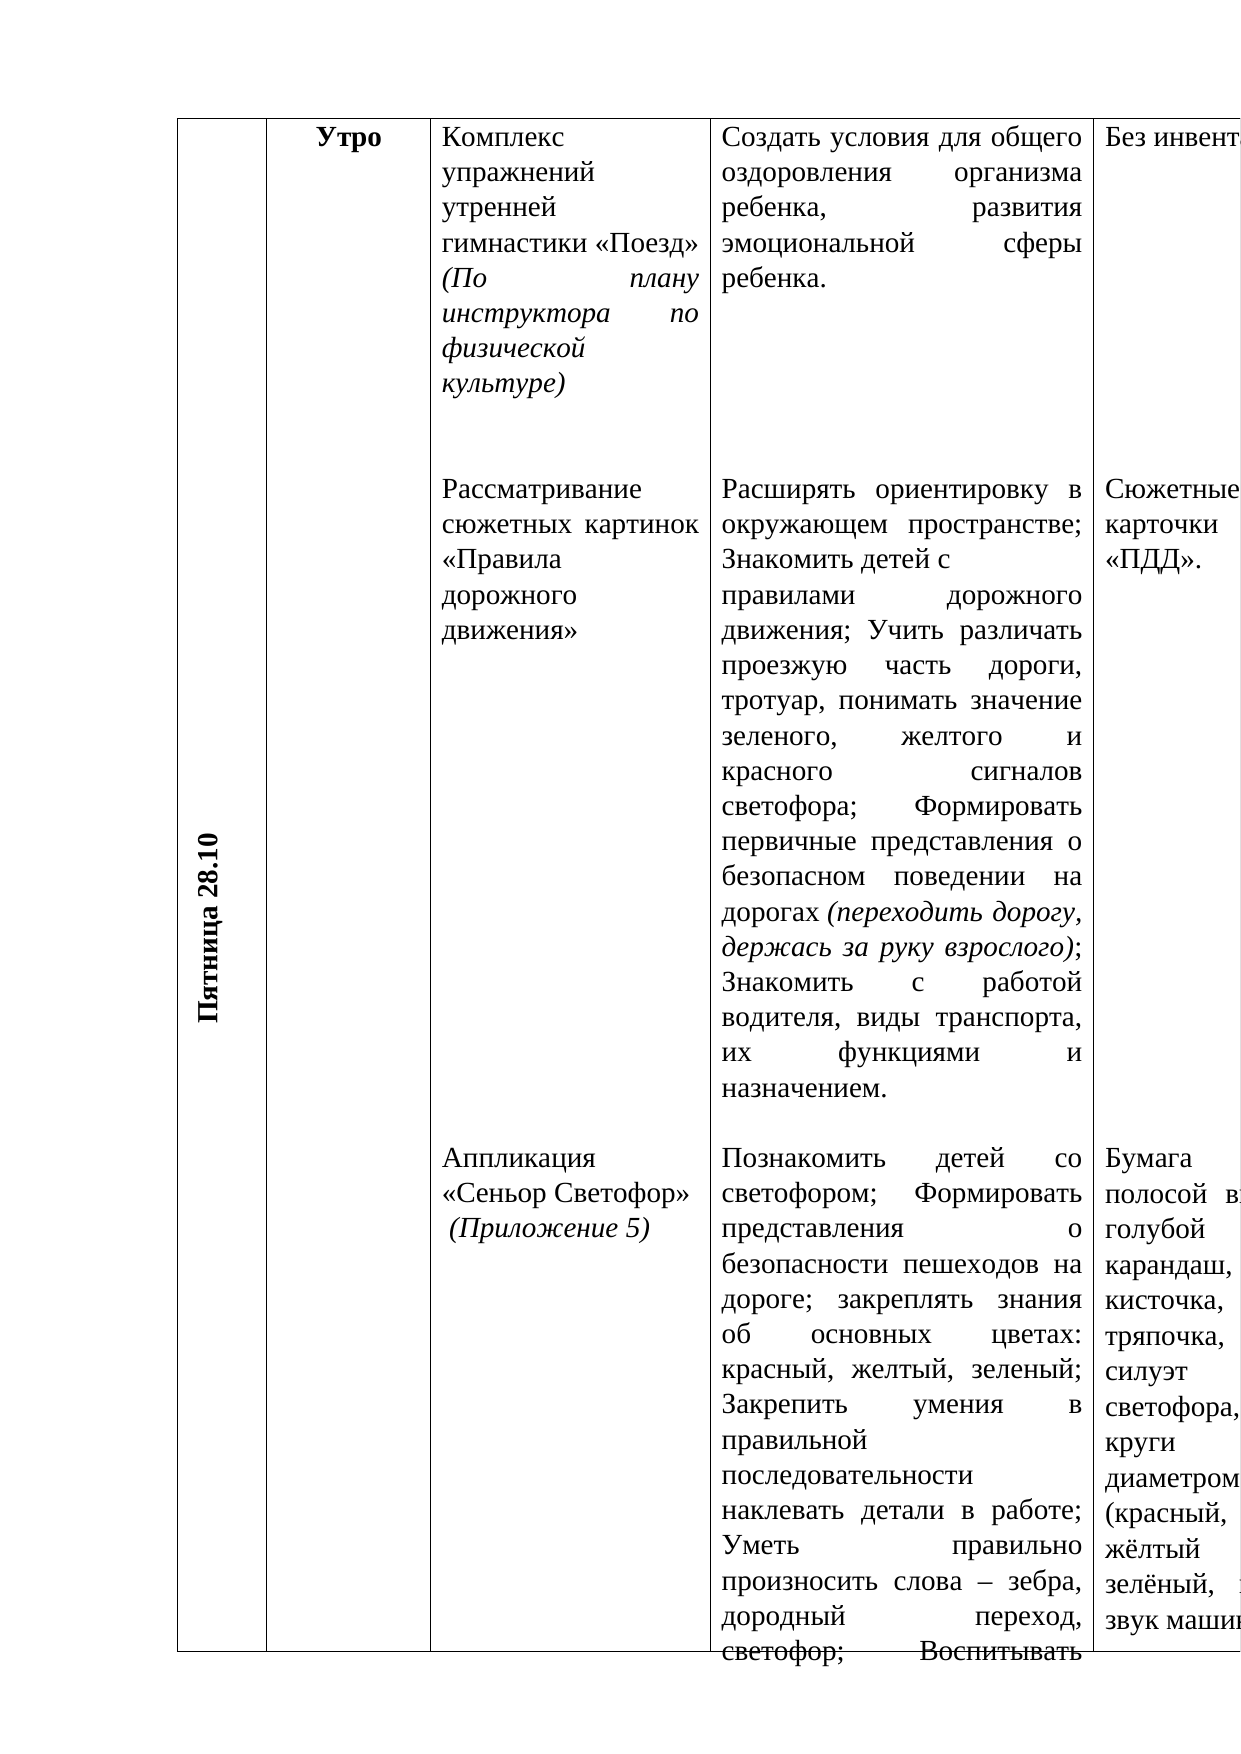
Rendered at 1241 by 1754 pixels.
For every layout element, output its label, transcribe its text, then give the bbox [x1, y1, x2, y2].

table_cell Без инвентаря. Сюжетные карточки «ПДД». Бумага с полосой внизу, голубой карандаш, кисточка, тряпочка, силуэт светофора, круги диаметром 2см. (красный, жёлтый и зелёный, клей, звук машин. [1094, 119, 1240, 1651]
table_cell Пятница 28.10 [178, 119, 266, 1651]
table_cell Утро [267, 119, 430, 1651]
table_cell Комплекс упражнений утренней гимнастики «Поезд» (По плану инструктора по физической культуре) Рассматривание сюжетных картинок «Правила дорожного движения» Аппликация «Сеньор Светофор» (Приложение 5) [431, 119, 710, 1651]
table_cell Создать условия для общего оздоровления организма ребенка, развития эмоциональной сферы ребенка. Расширять ориентировку в окружающем пространстве; Знакомить детей с правилами дорожного движения; Учить различать проезжую часть дороги, тротуар, понимать значение зеленого, желтого и красного сигналов светофора; Формировать первичные представления о безопасном поведении на дорогах (переходить дорогу, держась за руку взрослого); Знакомить с работой водителя, виды транспорта, их функциями и назначением. Познакомить детей со светофором; Формировать представления о безопасности пешеходов на дороге; закреплять знания об основных цветах: красный, желтый, зеленый; Закрепить умения в правильной последовательности наклевать детали в работе; Уметь правильно произносить слова – зебра, дородный переход, светофор; Воспитывать аккуратное отношения к своей работе. [711, 119, 1093, 1651]
